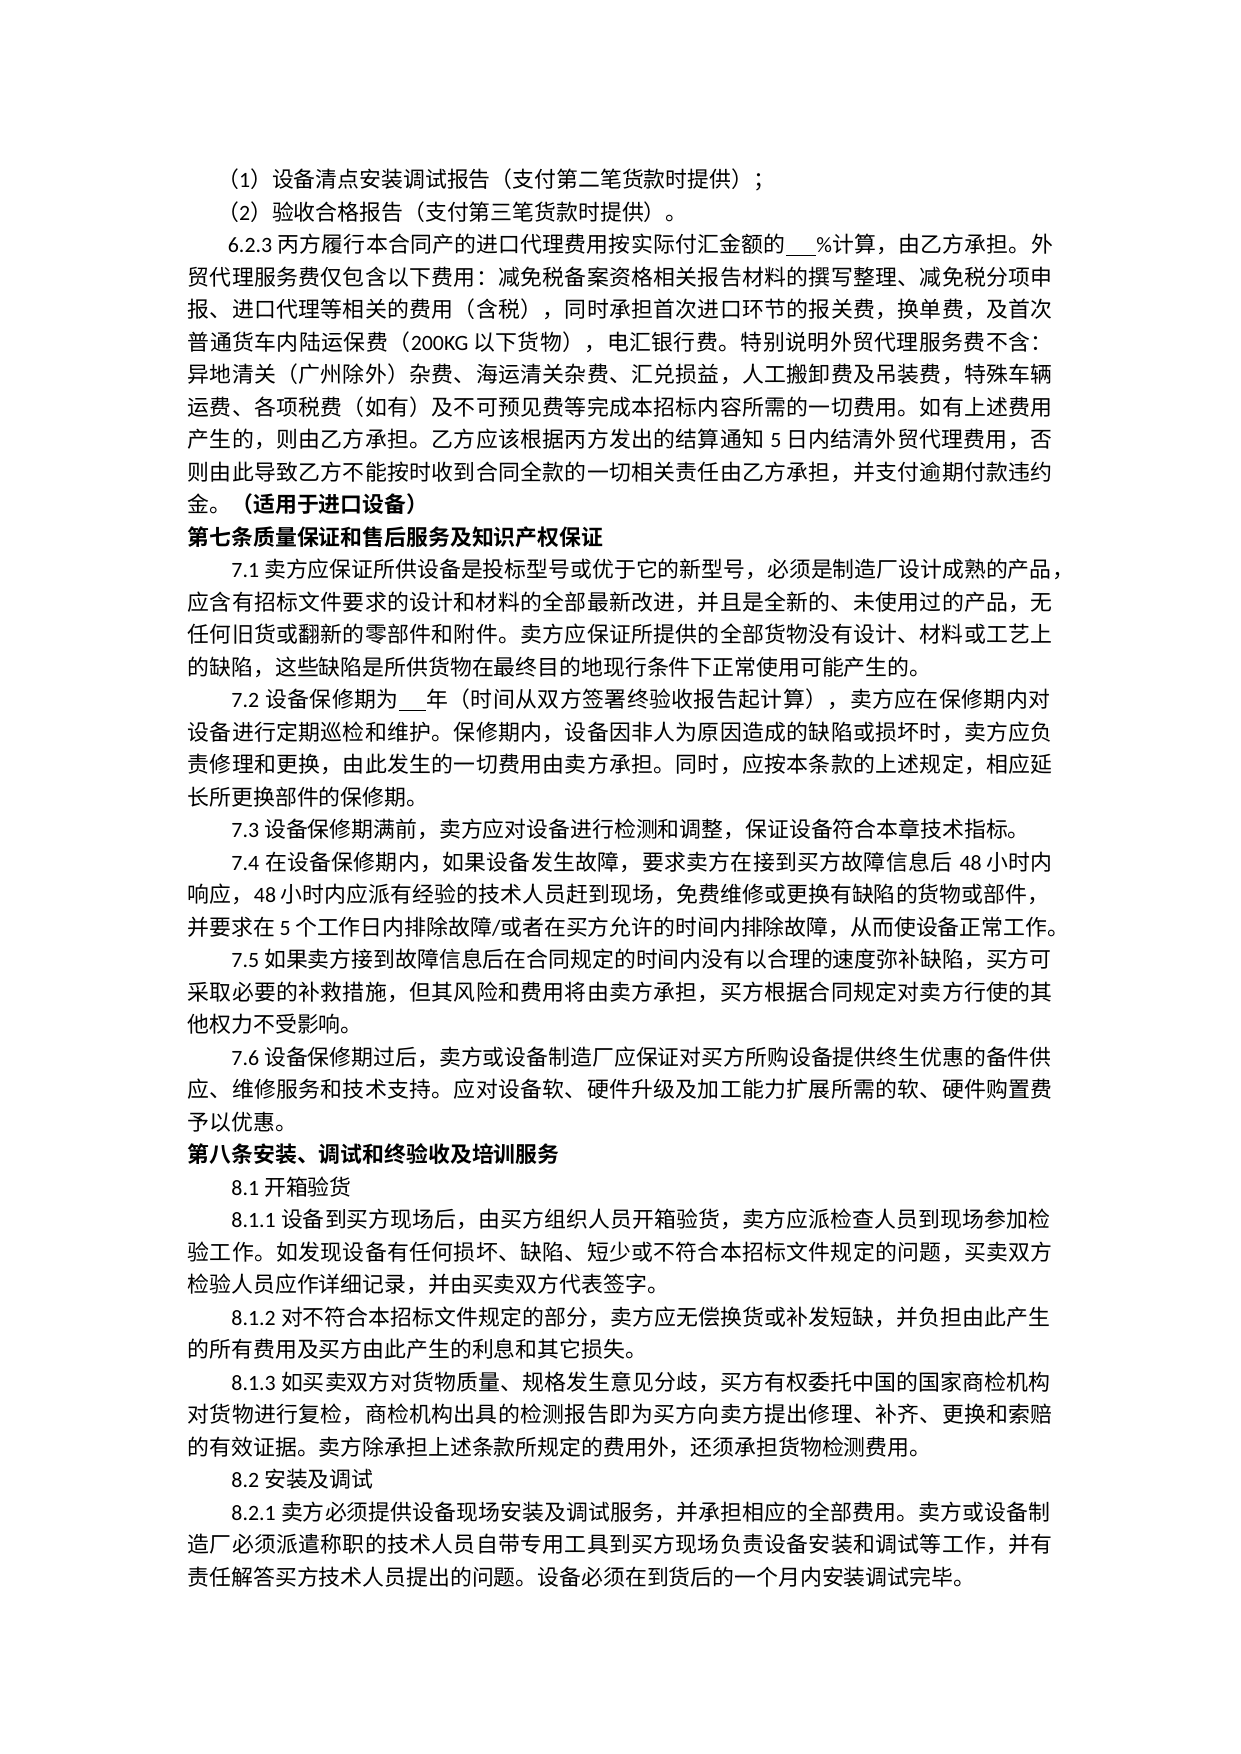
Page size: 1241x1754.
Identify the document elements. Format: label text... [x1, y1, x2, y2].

text 8.1.3 如买卖双方对货物质量、规格发生意见分歧，买方有权委托中国的国家商检机构对货物进行复检，商检机构出具的检测报告即为买方向卖方提出修理、补齐、更换和索赔的有效证据。卖方除承担上述条款所规定的费用外，还须承担货物检测费用。 [187, 1364, 1053, 1462]
text 8.1.1 设备到买方现场后，由买方组织人员开箱验货，卖方应派检查人员到现场参加检验工作。如发现设备有任何损坏、缺陷、短少或不符合本招标文件规定的问题，买卖双方检验人员应作详细记录，并由买卖双方代表签字。 [187, 1202, 1053, 1299]
text 第七条质量保证和售后服务及知识产权保证 [187, 519, 1053, 552]
text 8.1.2 对不符合本招标文件规定的部分，卖方应无偿换货或补发短缺，并负担由此产生的所有费用及买方由此产生的利息和其它损失。 [187, 1299, 1053, 1364]
text （1）设备清点安装调试报告（支付第二笔货款时提供）； [187, 162, 1053, 194]
text 7.3 设备保修期满前，卖方应对设备进行检测和调整，保证设备符合本章技术指标。 [187, 812, 1053, 844]
text 7.6 设备保修期过后，卖方或设备制造厂应保证对买方所购设备提供终生优惠的备件供应、维修服务和技术支持。应对设备软、硬件升级及加工能力扩展所需的软、硬件购置费予以优惠。 [187, 1039, 1053, 1137]
text 7.1 卖方应保证所供设备是投标型号或优于它的新型号，必须是制造厂设计成熟的产品，应含有招标文件要求的设计和材料的全部最新改进，并且是全新的、未使用过的产品，无任何旧货或翻新的零部件和附件。卖方应保证所提供的全部货物没有设计、材料或工艺上的缺陷，这些缺陷是所供货物在最终目的地现行条件下正常使用可能产生的。 [187, 552, 1053, 682]
text 7.5 如果卖方接到故障信息后在合同规定的时间内没有以合理的速度弥补缺陷，买方可采取必要的补救措施，但其风险和费用将由卖方承担，买方根据合同规定对卖方行使的其他权力不受影响。 [187, 942, 1053, 1039]
text 第八条安装、调试和终验收及培训服务 [187, 1137, 1053, 1169]
text 6.2.3 丙方履行本合同产的进口代理费用按实际付汇金额的 %计算，由乙方承担。外贸代理服务费仅包含以下费用：减免税备案资格相关报告材料的撰写整理、减免税分项申报、进口代理等相关的费用（含税），同时承担首次进口环节的报关费，换单费，及首次普通货车内陆运保费（200KG以下货物），电汇银行费。特别说明外贸代理服务费不含：异地清关（广州除外）杂费、海运清关杂费、汇兑损益，人工搬卸费及吊装费，特殊车辆运费、各项税费（如有）及不可预见费等完成本招标内容所需的一切费用。如有上述费用产生的，则由乙方承担。乙方应该根据丙方发出的结算通知5日内结清外贸代理费用，否则由此导致乙方不能按时收到合同全款的一切相关责任由乙方承担，并支付逾期付款违约金。（适用于进口设备） [187, 227, 1053, 519]
text （2）验收合格报告（支付第三笔货款时提供）。 [187, 194, 1053, 227]
text 7.4 在设备保修期内，如果设备发生故障，要求卖方在接到买方故障信息后48小时内响应，48小时内应派有经验的技术人员赶到现场，免费维修或更换有缺陷的货物或部件，并要求在5个工作日内排除故障/或者在买方允许的时间内排除故障，从而使设备正常工作。 [187, 844, 1053, 942]
text 7.2 设备保修期为 年（时间从双方签署终验收报告起计算），卖方应在保修期内对设备进行定期巡检和维护。保修期内，设备因非人为原因造成的缺陷或损坏时，卖方应负责修理和更换，由此发生的一切费用由卖方承担。同时，应按本条款的上述规定，相应延长所更换部件的保修期。 [187, 682, 1053, 812]
text 8.2.1 卖方必须提供设备现场安装及调试服务，并承担相应的全部费用。卖方或设备制造厂必须派遣称职的技术人员自带专用工具到买方现场负责设备安装和调试等工作，并有责任解答买方技术人员提出的问题。设备必须在到货后的一个月内安装调试完毕。 [187, 1494, 1053, 1592]
text 8.2 安装及调试 [187, 1462, 1053, 1494]
text 8.1 开箱验货 [187, 1169, 1053, 1202]
